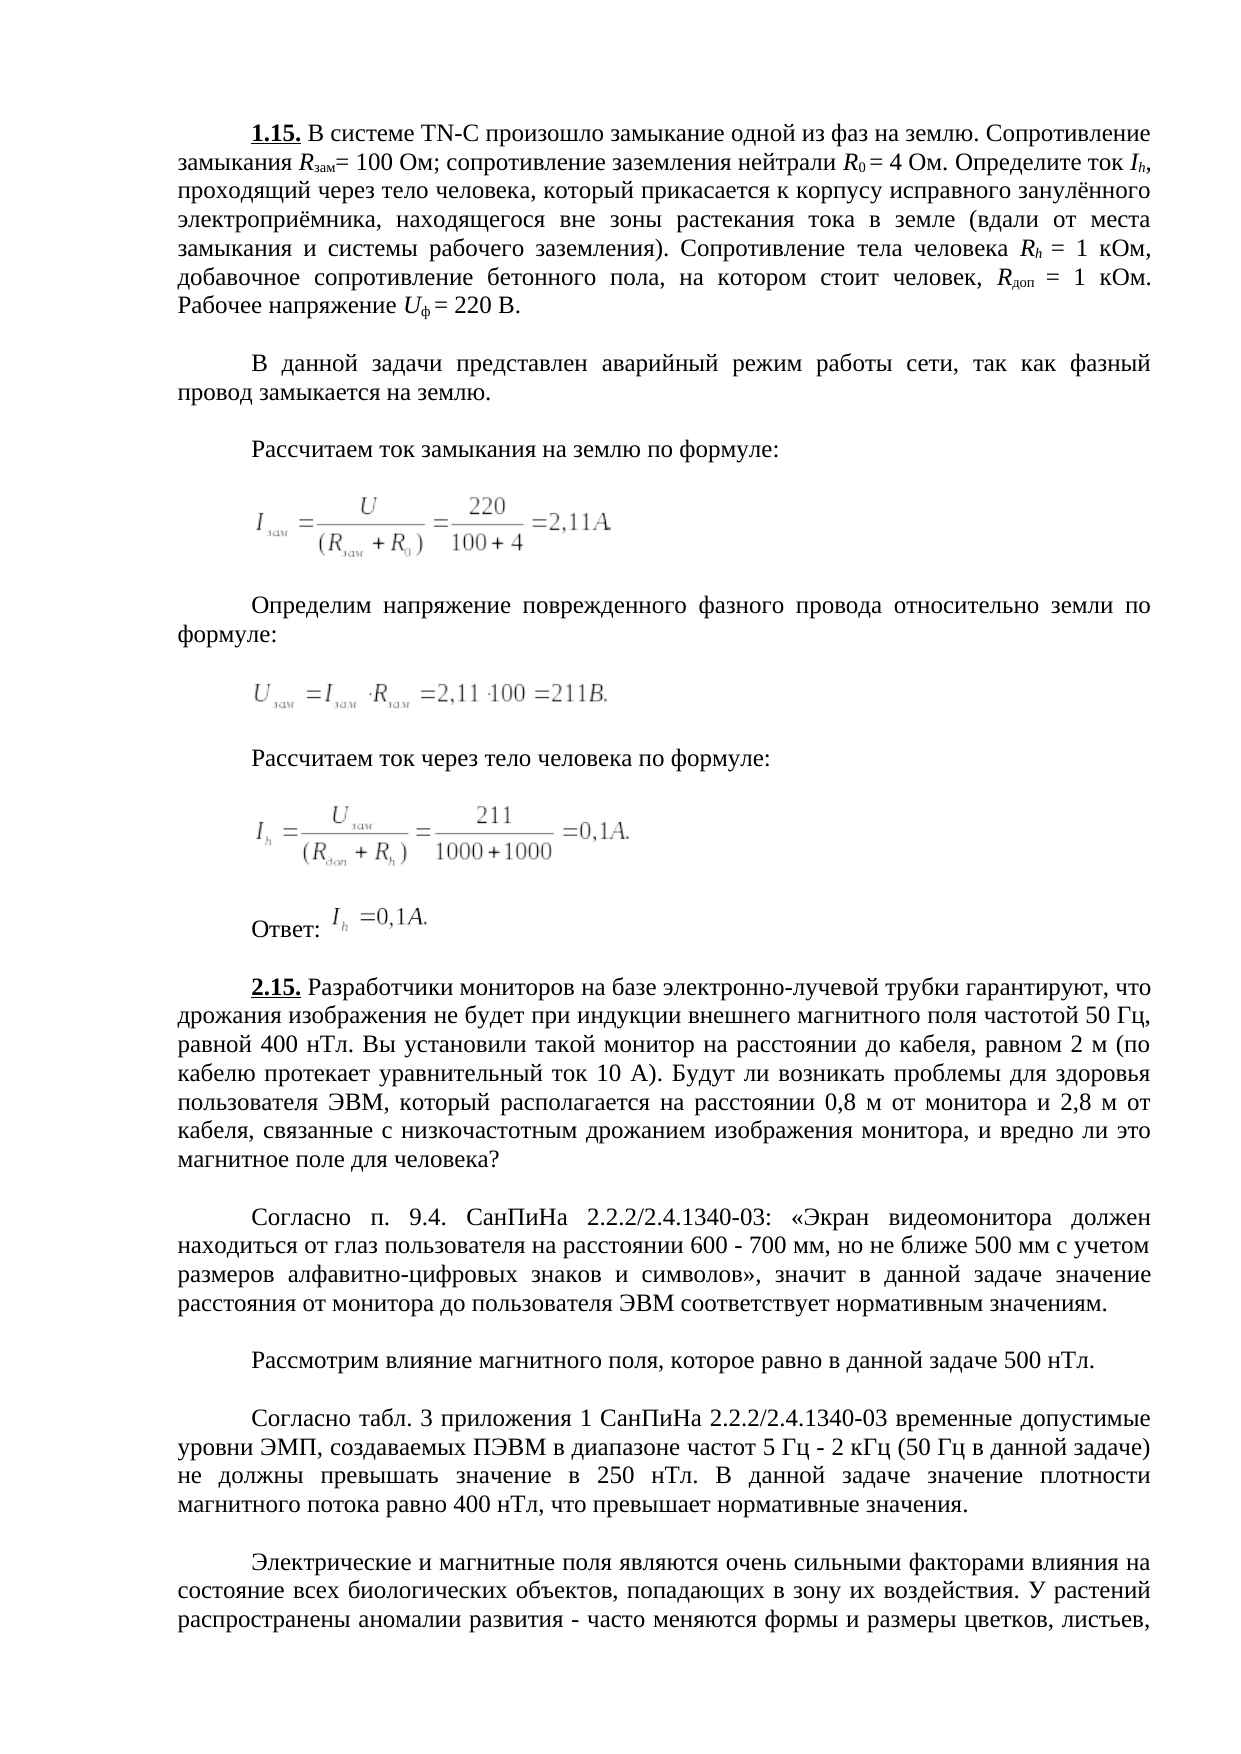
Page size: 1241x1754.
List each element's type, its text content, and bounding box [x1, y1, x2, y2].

text Рассчитаем ток через тело человека по формуле: [177, 743, 1152, 772]
text 2.15. Разработчики мониторов на базе электронно-лучевой трубки гарантируют, что дрожания изображения не будет при индукции внешнего магнитного поля частотой 50 Гц, равной 400 нТл. Вы установили такой монитор на расстоянии до кабеля, равном 2 м (по кабелю протекает уравнительный ток 10 А). Будут ли возникать проблемы для здоровья пользователя ЭВМ, который располагается на расстоянии от монитора и 2,8 м от кабеля, связанные с низкочастотным дрожанием изображения монитора, и вредно ли это магнитное поле для человека? [177, 972, 1152, 1173]
text В данной задачи представлен аварийный режим работы сети, так как фазный провод замыкается на землю. [177, 348, 1152, 406]
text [177, 1547, 1152, 1633]
text Ответ: [177, 899, 1152, 943]
text Согласно табл. 3 приложения 1 СанПиНа 2.2.2/2.4.1340-03 временные допустимые уровни ЭМП, создаваемых ПЭВМ в диапазоне частот 5 Гц - 2 кГц (50 Гц в данной задаче) не должны превышать значение в 250 нТл. В данной задаче значение плотности магнитного потока равно 400 нТл, что превышает нормативные значения. [177, 1403, 1152, 1518]
text Согласно п. 9.4. СанПиНа 2.2.2/2.4.1340-03: «Экран видеомонитора должен находиться от глаз пользователя на расстоянии 600 - 700 мм, но не ближе 500 мм с учетом размеров алфавитно-цифровых знаков и символов», значит в данной задаче значение расстояния от монитора до пользователя ЭВМ соответствует нормативным значениям. [177, 1202, 1152, 1317]
text Рассчитаем ток замыкания на землю по формуле: [177, 434, 1152, 463]
text Определим напряжение поврежденного фазного провода относительно земли по формуле: [177, 590, 1152, 648]
text Рассмотрим влияние магнитного поля, которое равно в данной задаче 500 нТл. [177, 1346, 1152, 1374]
text 1.15. В системе TN-С произошло замыкание одной из фаз на землю. Сопротивление замыкания Rзам= 100 Ом; сопротивление заземления нейтрали R0 = 4 Ом. Определите ток Ih, проходящий через тело человека, который прикасается к корпусу исправного занулённого электроприёмника, находящегося вне зоны растекания тока в земле (вдали от места замыкания и системы рабочего заземления). Сопротивление тела человека Rh = 1 кОм, добавочное сопротивление бетонного пола, на котором стоит человек, Rдоп = 1 кОм. Рабочее напряжение Uф = 220 В. [177, 118, 1152, 319]
